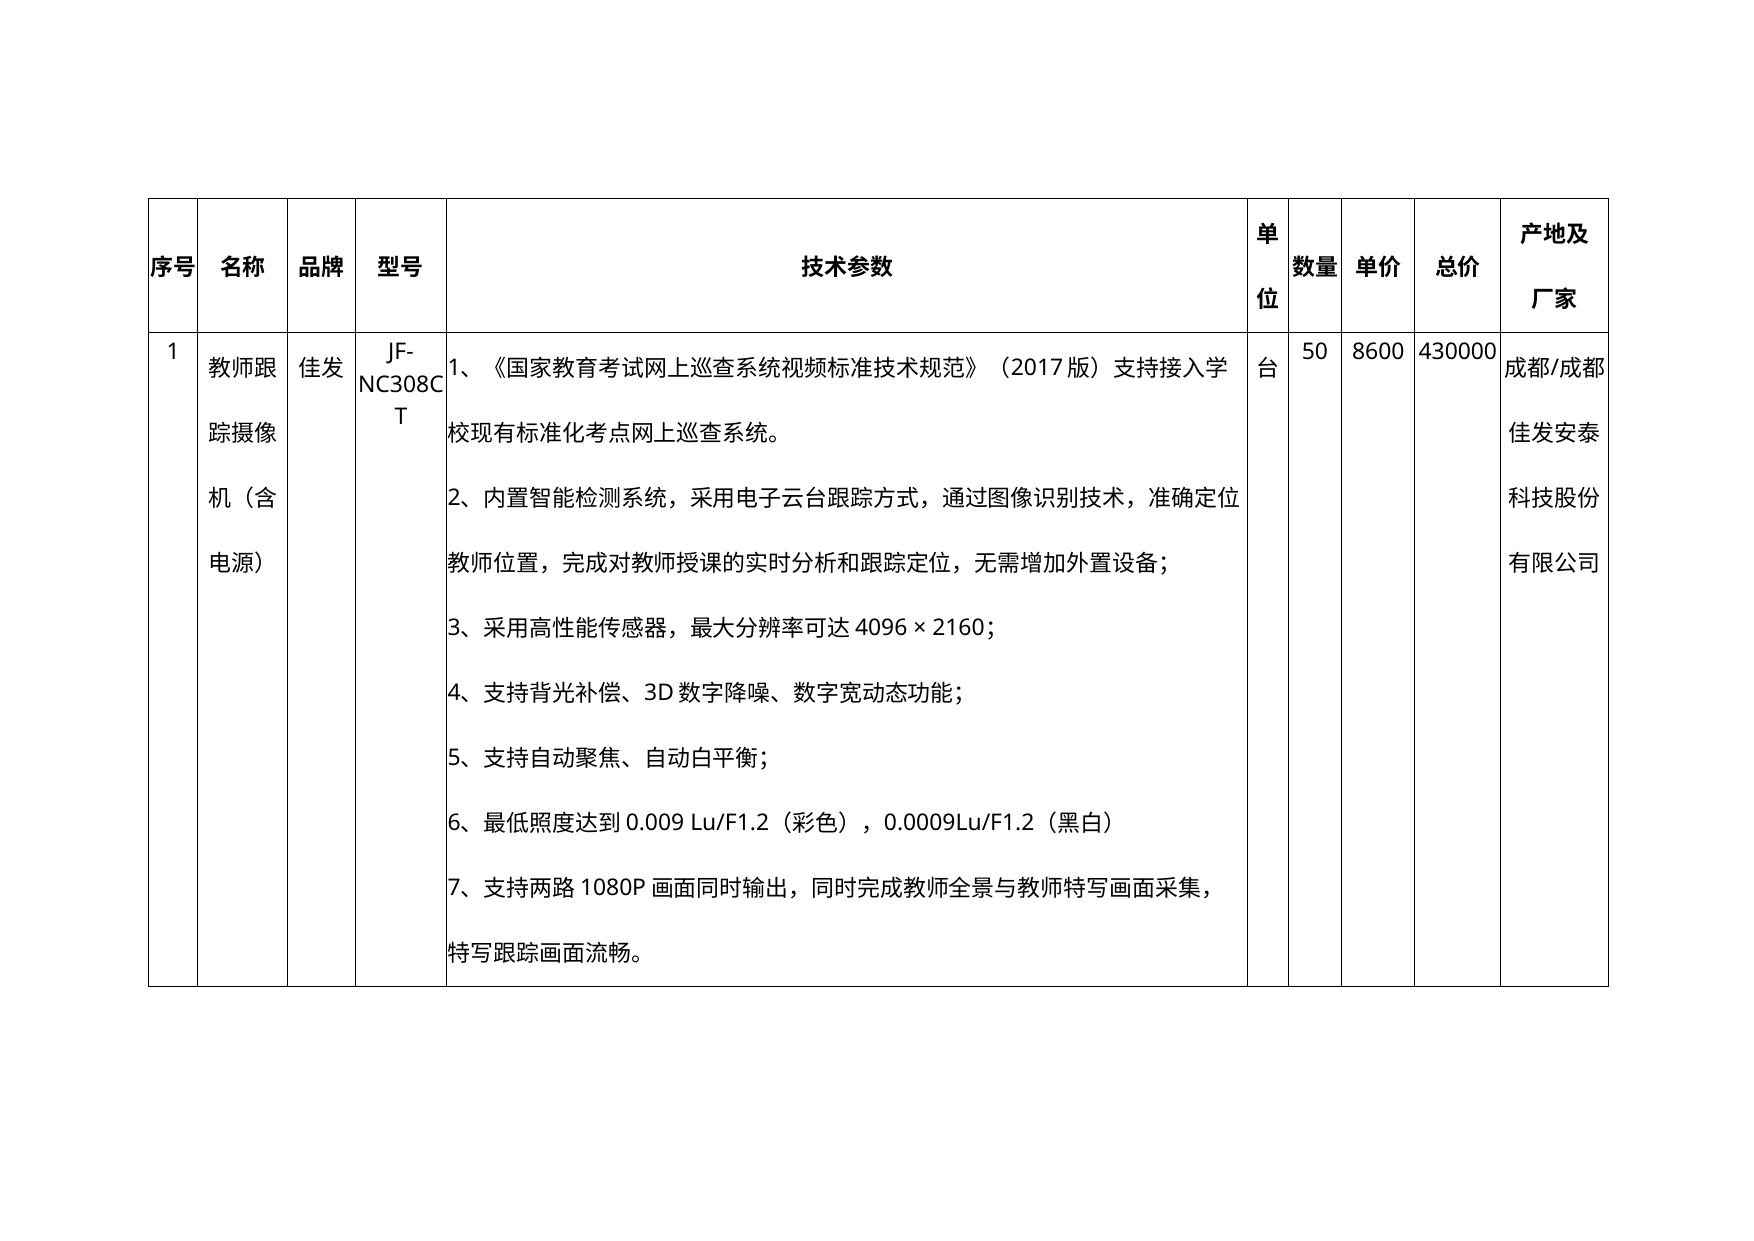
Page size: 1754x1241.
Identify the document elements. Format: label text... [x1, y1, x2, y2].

table_cell 成都/成都佳发安泰科技股份有限公司 [1501, 333, 1608, 986]
table_header 技术参数 [447, 199, 1247, 332]
table_cell 佳发 [288, 333, 355, 986]
table_cell 8600 [1342, 333, 1414, 986]
table_cell 台 [1248, 333, 1288, 986]
table_header 名称 [198, 199, 287, 332]
table_cell 50 [1289, 333, 1341, 986]
table_header 产地及 厂家 [1501, 199, 1608, 332]
table_cell JF- NC308CT [356, 333, 446, 986]
table_header 单位 [1248, 199, 1288, 332]
table_header 型号 [356, 199, 446, 332]
table_header 总价 [1415, 199, 1500, 332]
table_cell 430000 [1415, 333, 1500, 986]
table_header 品牌 [288, 199, 355, 332]
table_header 序号 [149, 199, 197, 332]
table_header 单价 [1342, 199, 1414, 332]
table_cell 教师跟踪摄像机（含电源） [198, 333, 287, 986]
table_header 数量 [1289, 199, 1341, 332]
table_cell 1 [149, 333, 197, 986]
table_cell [447, 333, 1247, 986]
